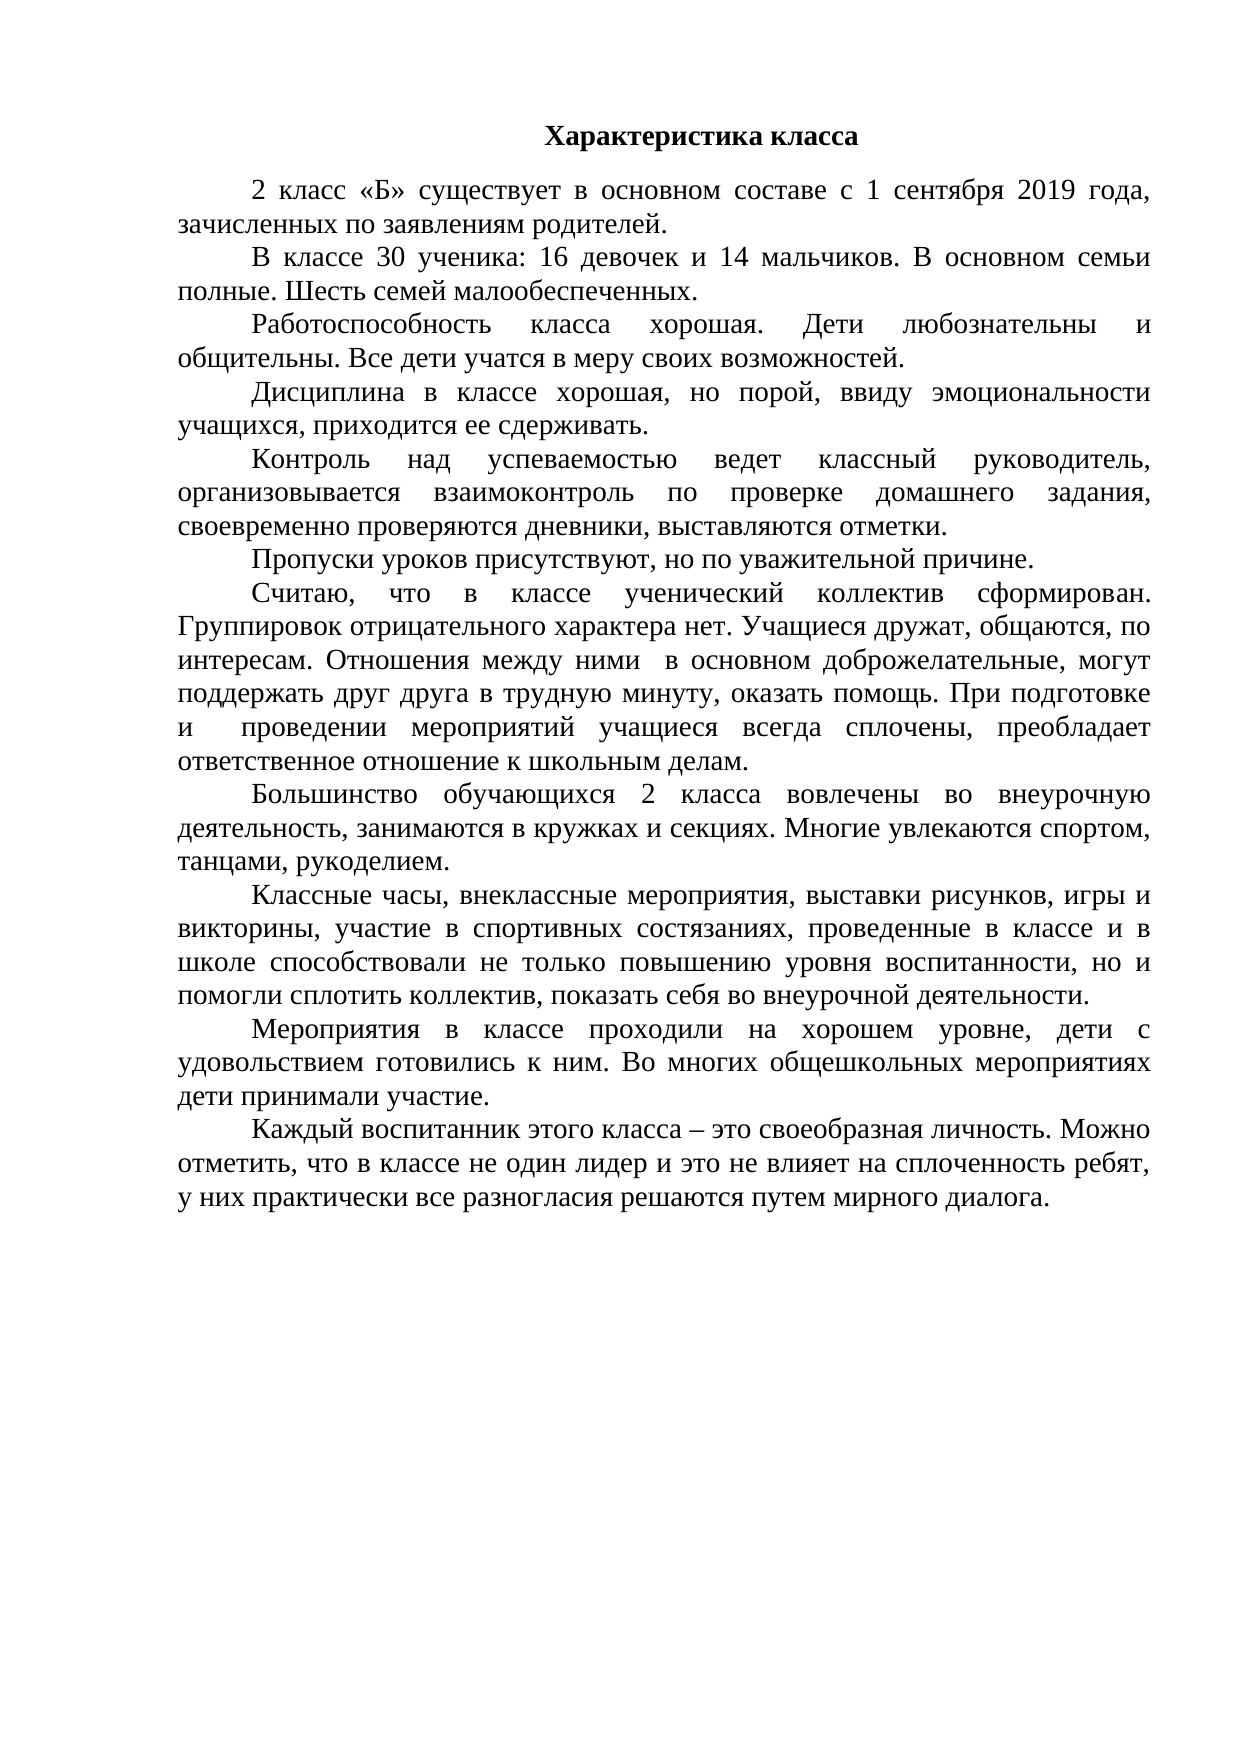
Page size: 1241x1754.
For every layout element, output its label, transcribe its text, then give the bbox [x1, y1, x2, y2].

text Считаю, что в классе ученический коллектив сформирован. Группировок отрицательного характера нет. Учащиеся дружат, общаются, по интересам. Отношения между ними в основном доброжелательные, могут поддержать друг друга в трудную минуту, оказать помощь. При подготовке и проведении мероприятий учащиеся всегда сплочены, преобладает ответственное отношение к школьным делам. [177, 575, 1152, 776]
text Дисциплина в классе хорошая, но порой, ввиду эмоциональности учащихся, приходится ее сдерживать. [177, 374, 1152, 441]
text Характеристика класса [177, 118, 1152, 152]
text Каждый воспитанник этого класса – это своеобразная личность. Можно отметить, что в классе не один лидер и это не влияет на сплоченность ребят, у них практически все разногласия решаются путем мирного диалога. [177, 1112, 1152, 1212]
text В классе 30 ученика: 16 девочек и 14 мальчиков. В основном семьи полные. Шесть семей малообеспеченных. [177, 239, 1152, 307]
text Контроль над успеваемостью ведет классный руководитель, организовывается взаимоконтроль по проверке домашнего задания, своевременно проверяются дневники, выставляются отметки. [177, 441, 1152, 541]
text Классные часы, внеклассные мероприятия, выставки рисунков, игры и викторины, участие в спортивных состязаниях, проведенные в классе и в школе способствовали не только повышению уровня воспитанности, но и помогли сплотить коллектив, показать себя во внеурочной деятельности. [177, 877, 1152, 1011]
text Мероприятия в классе проходили на хорошем уровне, дети с удовольствием готовились к ним. Во многих общешкольных мероприятиях дети принимали участие. [177, 1011, 1152, 1112]
text Пропуски уроков присутствуют, но по уважительной причине. [177, 541, 1152, 575]
text 2 класс «Б» существует в основном составе с 1 сентября 2019 года, зачисленных по заявлениям родителей. [177, 172, 1152, 239]
text Работоспособность класса хорошая. Дети любознательны и общительны. Все дети учатся в меру своих возможностей. [177, 307, 1152, 374]
text Большинство обучающихся 2 класса вовлечены во внеурочную деятельность, занимаются в кружках и секциях. Многие увлекаются спортом, танцами, рукоделием. [177, 776, 1152, 877]
